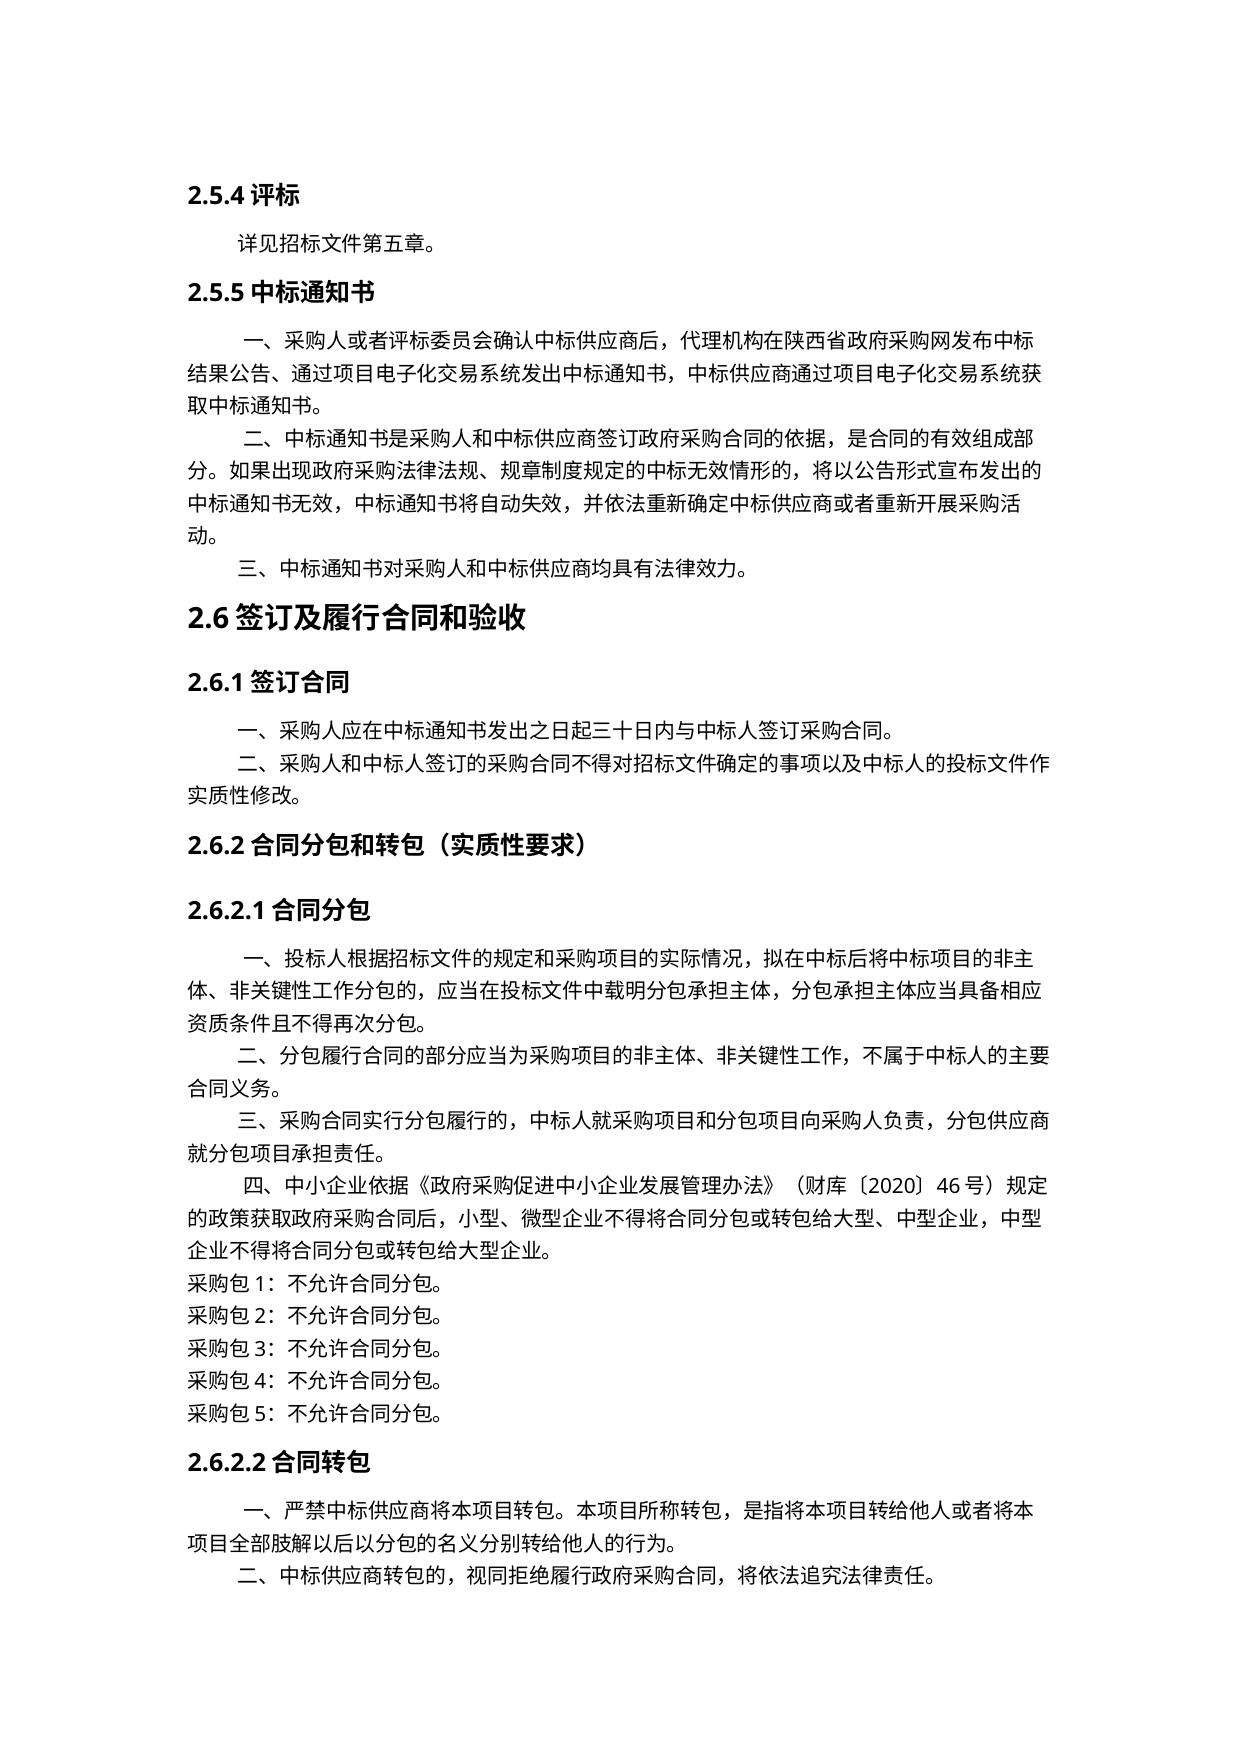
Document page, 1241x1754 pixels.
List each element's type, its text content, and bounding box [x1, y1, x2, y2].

text 二、中标供应商转包的，视同拒绝履行政府采购合同，将依法追究法律责任。 [187, 1559, 1053, 1592]
text 2.6.1签订合同 [187, 649, 1053, 714]
text 一、采购人或者评标委员会确认中标供应商后，代理机构在陕西省政府采购网发布中标结果公告、通过项目电子化交易系统发出中标通知书，中标供应商通过项目电子化交易系统获取中标通知书。 [187, 324, 1053, 422]
text 2.6签订及履行合同和验收 [187, 584, 1053, 649]
text 二、采购人和中标人签订的采购合同不得对招标文件确定的事项以及中标人的投标文件作实质性修改。 [187, 747, 1053, 812]
text 采购包3：不允许合同分包。 [187, 1332, 1053, 1364]
text 一、采购人应在中标通知书发出之日起三十日内与中标人签订采购合同。 [187, 714, 1053, 747]
text 2.6.2.2合同转包 [187, 1429, 1053, 1494]
text 二、中标通知书是采购人和中标供应商签订政府采购合同的依据，是合同的有效组成部分。如果出现政府采购法律法规、规章制度规定的中标无效情形的，将以公告形式宣布发出的中标通知书无效，中标通知书将自动失效，并依法重新确定中标供应商或者重新开展采购活动。 [187, 422, 1053, 552]
text 采购包5：不允许合同分包。 [187, 1397, 1053, 1429]
text 2.6.2合同分包和转包（实质性要求） [187, 812, 1053, 877]
text 2.6.2.1合同分包 [187, 877, 1053, 942]
text 二、分包履行合同的部分应当为采购项目的非主体、非关键性工作，不属于中标人的主要合同义务。 [187, 1039, 1053, 1104]
text 三、中标通知书对采购人和中标供应商均具有法律效力。 [187, 552, 1053, 584]
text 采购包2：不允许合同分包。 [187, 1299, 1053, 1332]
text 一、严禁中标供应商将本项目转包。本项目所称转包，是指将本项目转给他人或者将本项目全部肢解以后以分包的名义分别转给他人的行为。 [187, 1494, 1053, 1559]
text 采购包4：不允许合同分包。 [187, 1364, 1053, 1397]
text 三、采购合同实行分包履行的，中标人就采购项目和分包项目向采购人负责，分包供应商就分包项目承担责任。 [187, 1104, 1053, 1169]
text 详见招标文件第五章。 [187, 227, 1053, 259]
text 2.5.4评标 [187, 162, 1053, 227]
text 一、投标人根据招标文件的规定和采购项目的实际情况，拟在中标后将中标项目的非主体、非关键性工作分包的，应当在投标文件中载明分包承担主体，分包承担主体应当具备相应资质条件且不得再次分包。 [187, 942, 1053, 1039]
text 采购包1：不允许合同分包。 [187, 1267, 1053, 1299]
text 四、中小企业依据《政府采购促进中小企业发展管理办法》（财库〔2020〕46号）规定的政策获取政府采购合同后，小型、微型企业不得将合同分包或转包给大型、中型企业，中型企业不得将合同分包或转包给大型企业。 [187, 1169, 1053, 1267]
text 2.5.5中标通知书 [187, 259, 1053, 324]
